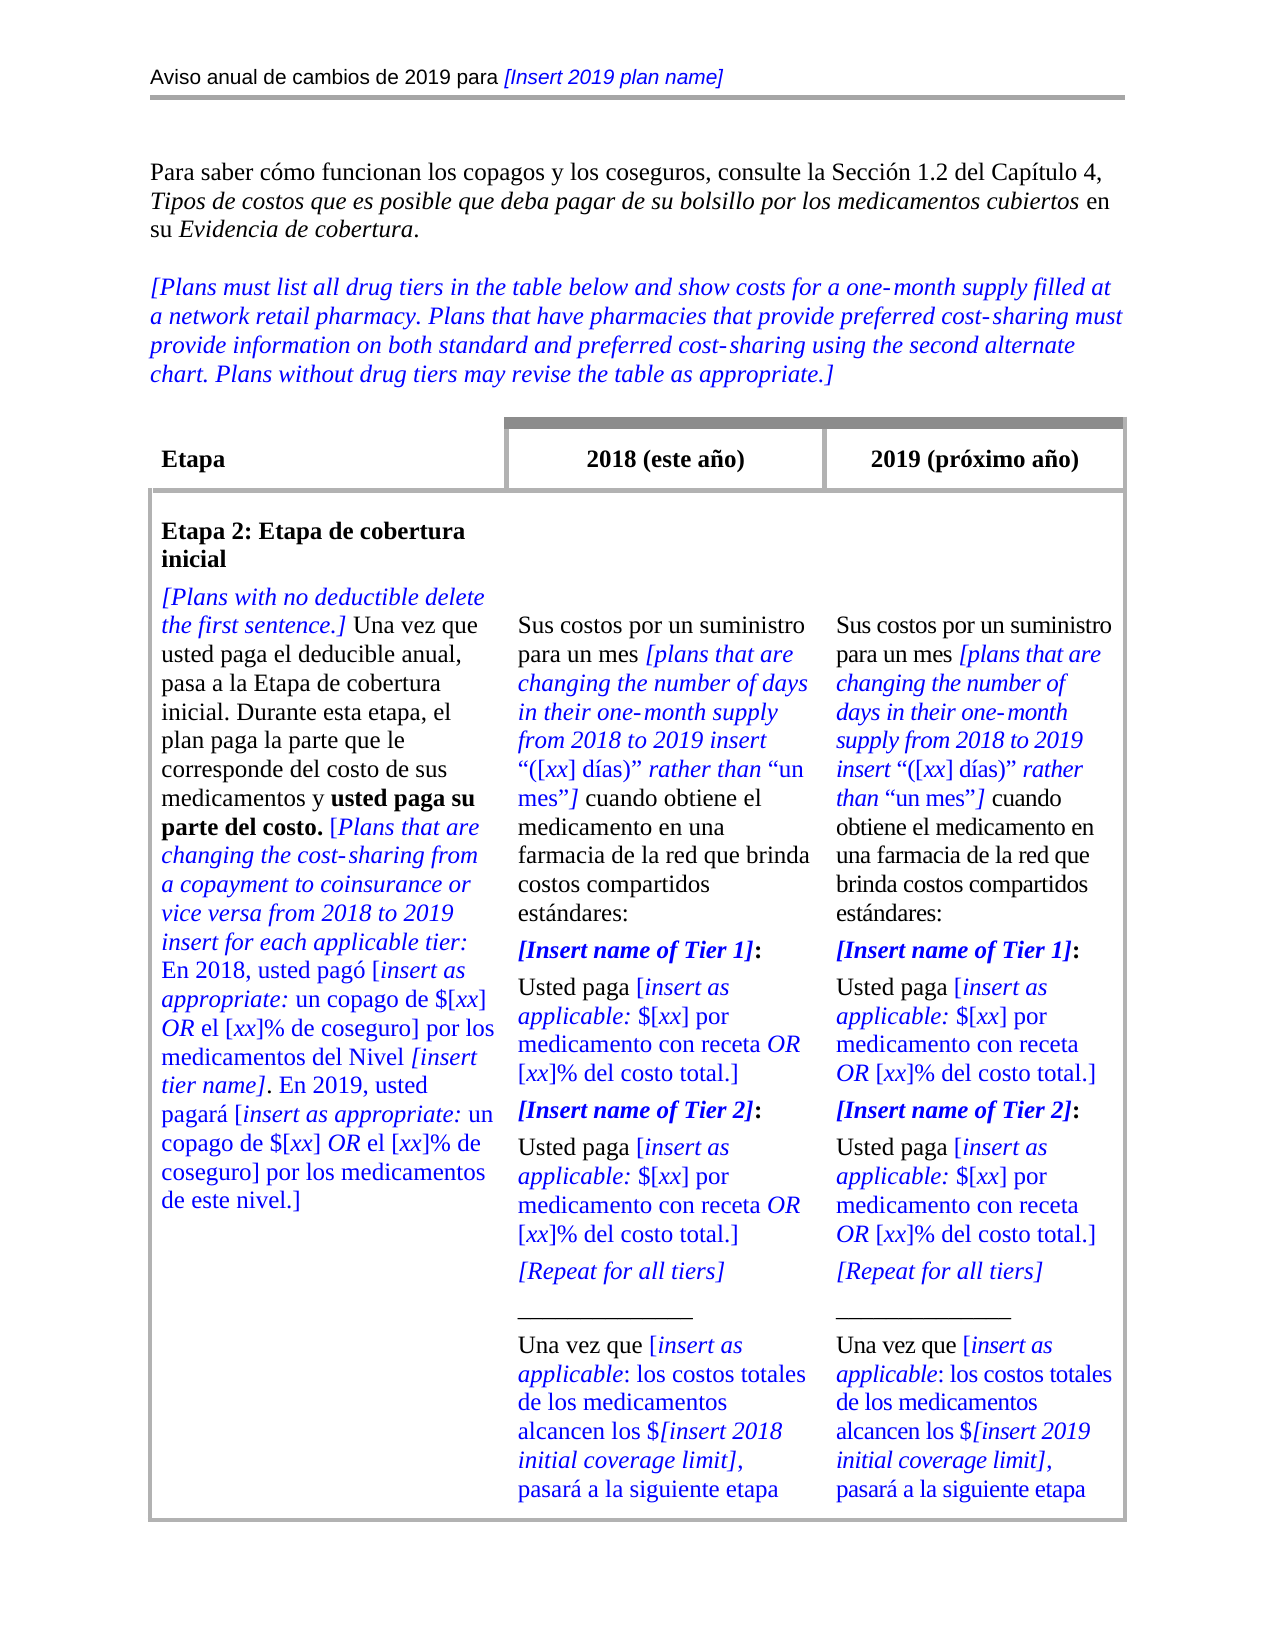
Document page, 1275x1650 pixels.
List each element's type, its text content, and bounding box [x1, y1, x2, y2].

table_header 2018 (este año) [509, 429, 822, 488]
text Para saber cómo funcionan los copagos y los coseguros, consulte la Sección 1.2 del Capítulo 4, Tipos de costos que es posible que deba pagar de su bolsillo por los medicamentos cubiertos en su Evidencia de cobertura. [150, 157, 1125, 243]
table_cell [506, 493, 824, 1517]
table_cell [152, 489, 506, 1517]
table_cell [825, 493, 1123, 1517]
table_header Etapa [150, 417, 504, 488]
text [Plans must list all drug tiers in the table below and show costs for a one-month supply filled at a network retail pharmacy. Plans that have pharmacies that provide preferred cost-sharing must provide information on both standard and preferred cost-sharing using the second alternate chart. Plans without drug tiers may revise the table as appropriate.] [150, 272, 1125, 387]
table_header 2019 (próximo año) [827, 429, 1123, 488]
